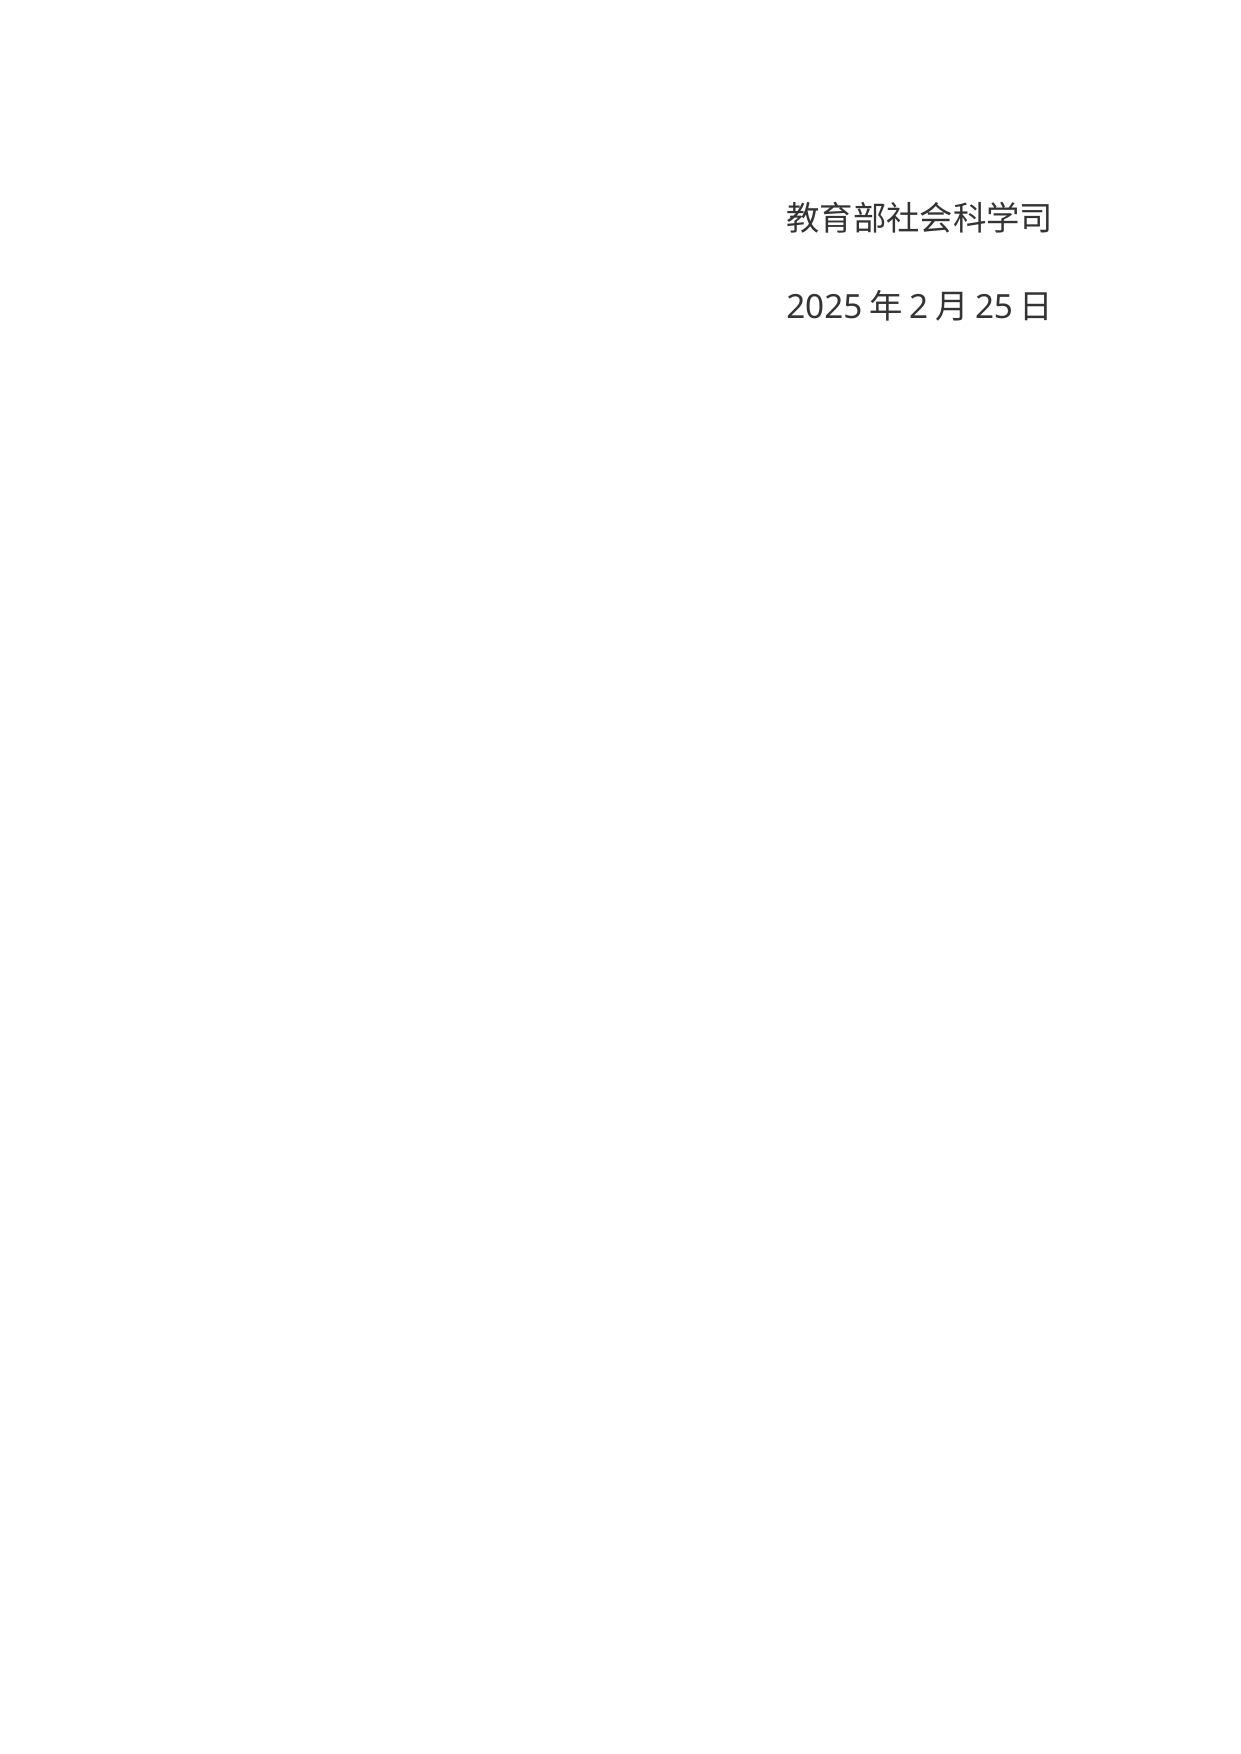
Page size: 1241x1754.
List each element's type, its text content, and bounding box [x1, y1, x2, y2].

text 教育部社会科学司 [187, 172, 1053, 260]
text 2025年2月25日 [187, 260, 1053, 348]
